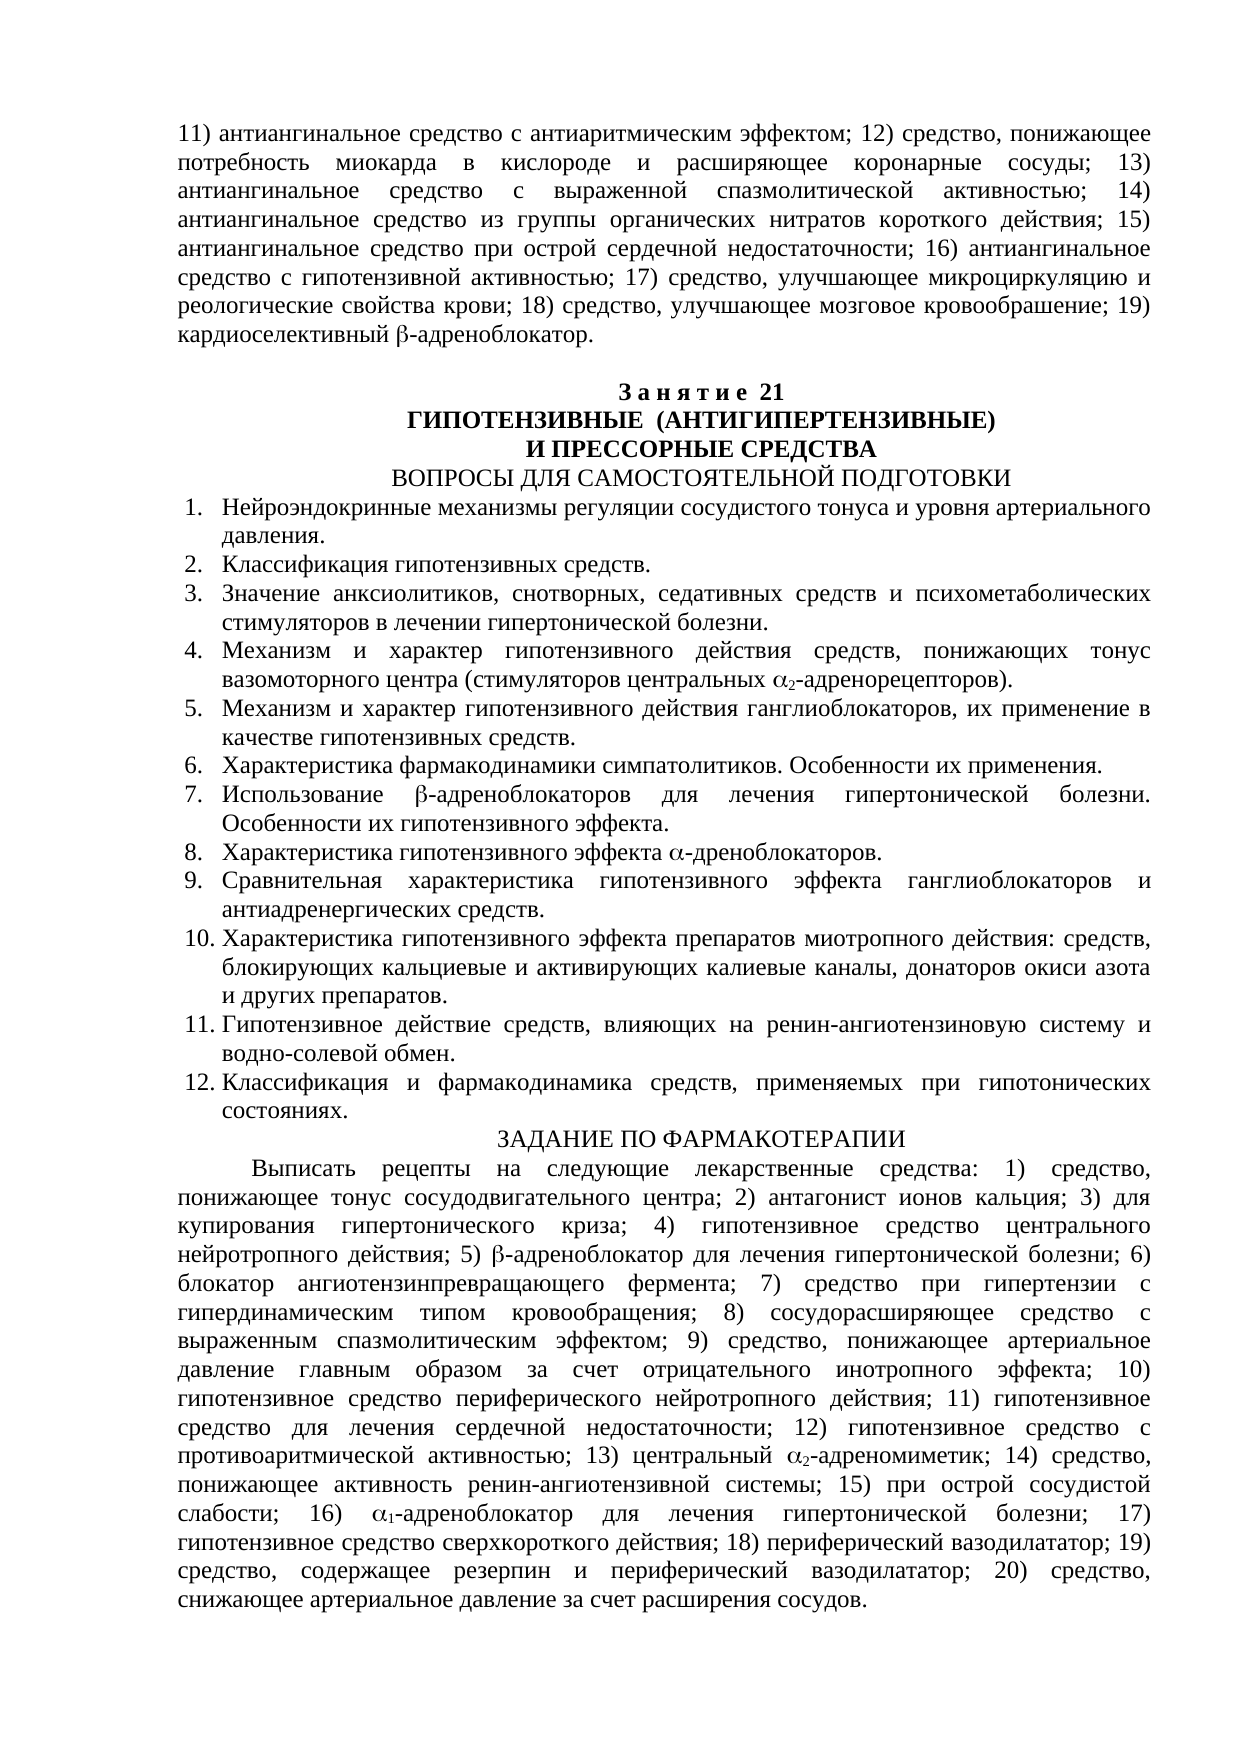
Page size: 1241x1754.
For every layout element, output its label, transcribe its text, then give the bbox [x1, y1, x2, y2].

text ГИПОТЕНЗИВНЫЕ (АНТИГИПЕРТЕНЗИВНЫЕ) [177, 406, 1152, 434]
list Использование -адреноблокаторов для лечения гипертонической болезни. Особенности их гипотензивного эффекта. [184, 779, 1152, 837]
list Характеристика гипотензивного эффекта -дреноблокаторов. [184, 837, 1152, 866]
text ЗАДАНИЕ ПО ФАРМАКОТЕРАПИИ [177, 1124, 1152, 1153]
list Сравнительная характеристика гипотензивного эффекта ганглиоблокаторов и антиадренергических средств. [184, 866, 1152, 923]
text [177, 118, 1152, 348]
text ВОПРОСЫ ДЛЯ САМОСТОЯТЕЛЬНОЙ ПОДГОТОВКИ [177, 463, 1152, 492]
list Гипотензивное действие средств, влияющих на ренин-ангиотензиновую систему и водно-солевой обмен. [184, 1009, 1152, 1067]
list Механизм и характер гипотензивного действия ганглиоблокаторов, их применение в качестве гипотензивных средств. [184, 693, 1152, 751]
text З а н я т и е 21 [177, 377, 1152, 406]
list Значение анксиолитиков, снотворных, седативных средств и психометаболических стимуляторов в лечении гипертонической болезни. [184, 578, 1152, 636]
list Классификация и фармакодинамика средств, применяемых при гипотонических состояниях. [184, 1067, 1152, 1124]
list Классификация гипотензивных средств. [184, 549, 1152, 578]
text И ПРЕССОРНЫЕ СРЕДСТВА [177, 434, 1152, 463]
text Выписать рецепты на следующие лекарственные средства: 1) средство, понижающее тонус сосудодвигательного центра; 2) антагонист ионов кальция; 3) для купирования гипертонического криза; 4) гипотензивное средство центрального нейротропного действия; 5) -адреноблокатор для лечения гипертонической болезни; 6) блокатор ангиотензинпревращающего фермента; 7) средство при гипертензии с гипердинамическим типом кровообращения; 8) сосудорасширяющее средство с выраженным спазмолитическим эффектом; 9) средство, понижающее артериальное давление главным образом за счет отрицательного инотропного эффекта; 10) гипотензивное средство периферического нейротропного действия; 11) гипотензивное средство для лечения сердечной недостаточности; 12) гипотензивное средство с противоаритмической активностью; 13) центральный 2-адреномиметик; 14) средство, понижающее активность ренин-ангиотензивной системы; 15) при острой сосудистой слабости; 16) 1-адреноблокатор для лечения гипертонической болезни; 17) гипотензивное средство сверхкороткого действия; 18) периферический вазодилататор; 19) средство, содержащее резерпин и периферический вазодилататор; 20) средство, снижающее артериальное давление за счет расширения сосудов. [177, 1153, 1152, 1613]
list Механизм и характер гипотензивного действия средств, понижающих тонус вазомоторного центра (стимуляторов центральных 2-адренорецепторов). [184, 636, 1152, 693]
list Характеристика гипотензивного эффекта препаратов миотропного действия: средств, блокирующих кальциевые и активирующих калиевые каналы, донаторов окиси азота и других препаратов. [184, 923, 1152, 1009]
list Характеристика фармакодинамики симпатолитиков. Особенности их применения. [184, 751, 1152, 779]
list Нейроэндокринные механизмы регуляции сосудистого тонуса и уровня артериального давления. [184, 492, 1152, 549]
